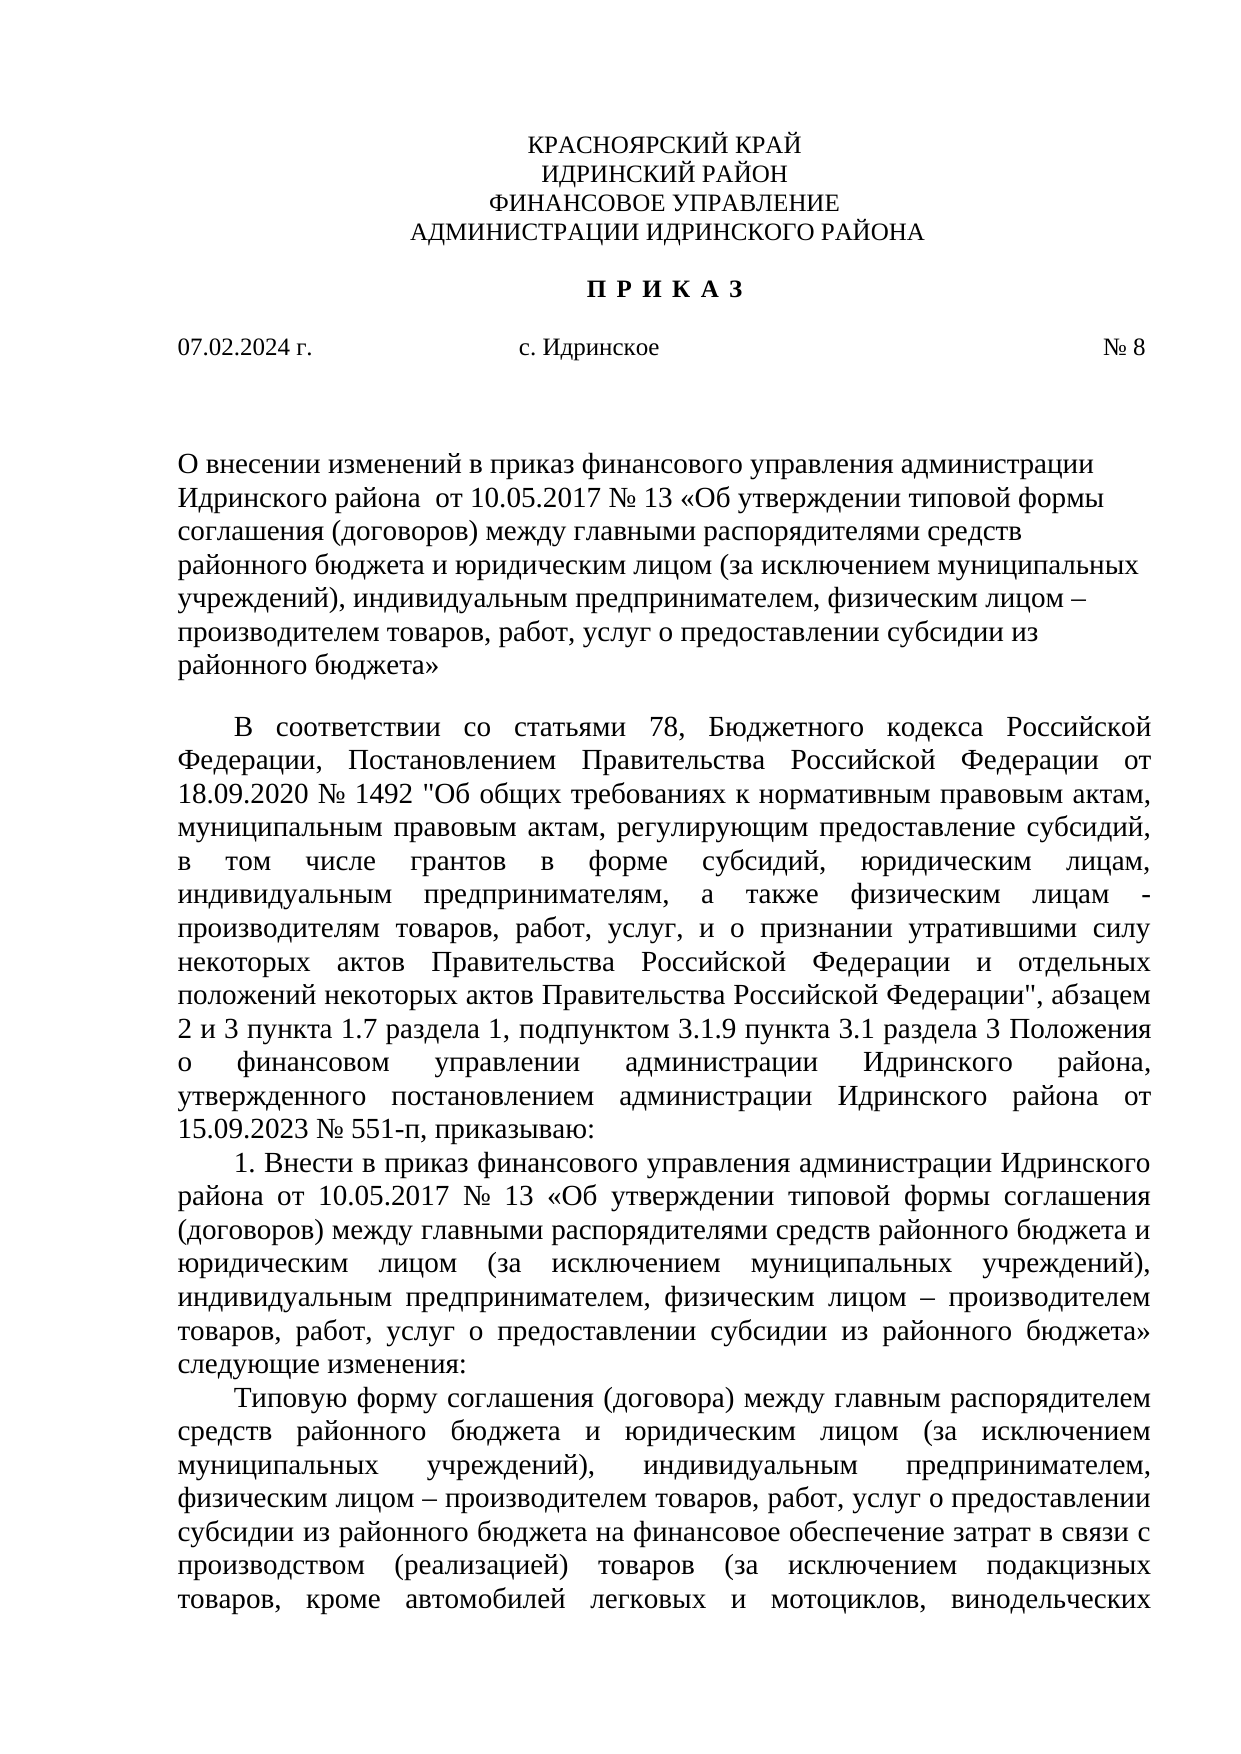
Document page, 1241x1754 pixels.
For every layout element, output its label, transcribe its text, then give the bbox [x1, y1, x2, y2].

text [177, 1380, 1152, 1614]
text идринский район [177, 159, 1152, 188]
text В соответствии со статьями 78, Бюджетного кодекса Российской Федерации, Постановлением Правительства Российской Федерации от 18.09.2020 № 1492 "Об общих требованиях к нормативным правовым актам, муниципальным правовым актам, регулирующим предоставление субсидий, в том числе грантов в форме субсидий, юридическим лицам, индивидуальным предпринимателям, а также физическим лицам - производителям товаров, работ, услуг, и о признании утратившими силу некоторых актов Правительства Российской Федерации и отдельных положений некоторых актов Правительства Российской Федерации", абзацем 2 и 3 пункта 1.7 раздела 1, подпунктом 3.1.9 пункта 3.1 раздела 3 Положения о финансовом управлении администрации Идринского района, утвержденного постановлением администрации Идринского района от 15.09.2023 № 551-п, приказываю: [177, 709, 1152, 1145]
text красноярский край [177, 131, 1152, 159]
text администрации Идринского района [177, 217, 1152, 246]
text О внесении изменений в приказ финансового управления администрации Идринского района от 10.05.2017 № 13 «Об утверждении типовой формы соглашения (договоров) между главными распорядителями средств районного бюджета и юридическим лицом (за исключением муниципальных учреждений), индивидуальным предпринимателем, физическим лицом – производителем товаров, работ, услуг о предоставлении субсидии из районного бюджета» [177, 446, 1152, 681]
text ПРИКАЗ [177, 274, 1152, 303]
text 07.02.2024 г. с. Идринское № 8 [177, 332, 1152, 361]
text Финансовое управление [177, 188, 1152, 217]
text 1. Внести в приказ финансового управления администрации Идринского района от 10.05.2017 № 13 «Об утверждении типовой формы соглашения (договоров) между главными распорядителями средств районного бюджета и юридическим лицом (за исключением муниципальных учреждений), индивидуальным предпринимателем, физическим лицом – производителем товаров, работ, услуг о предоставлении субсидии из районного бюджета» следующие изменения: [177, 1145, 1152, 1380]
